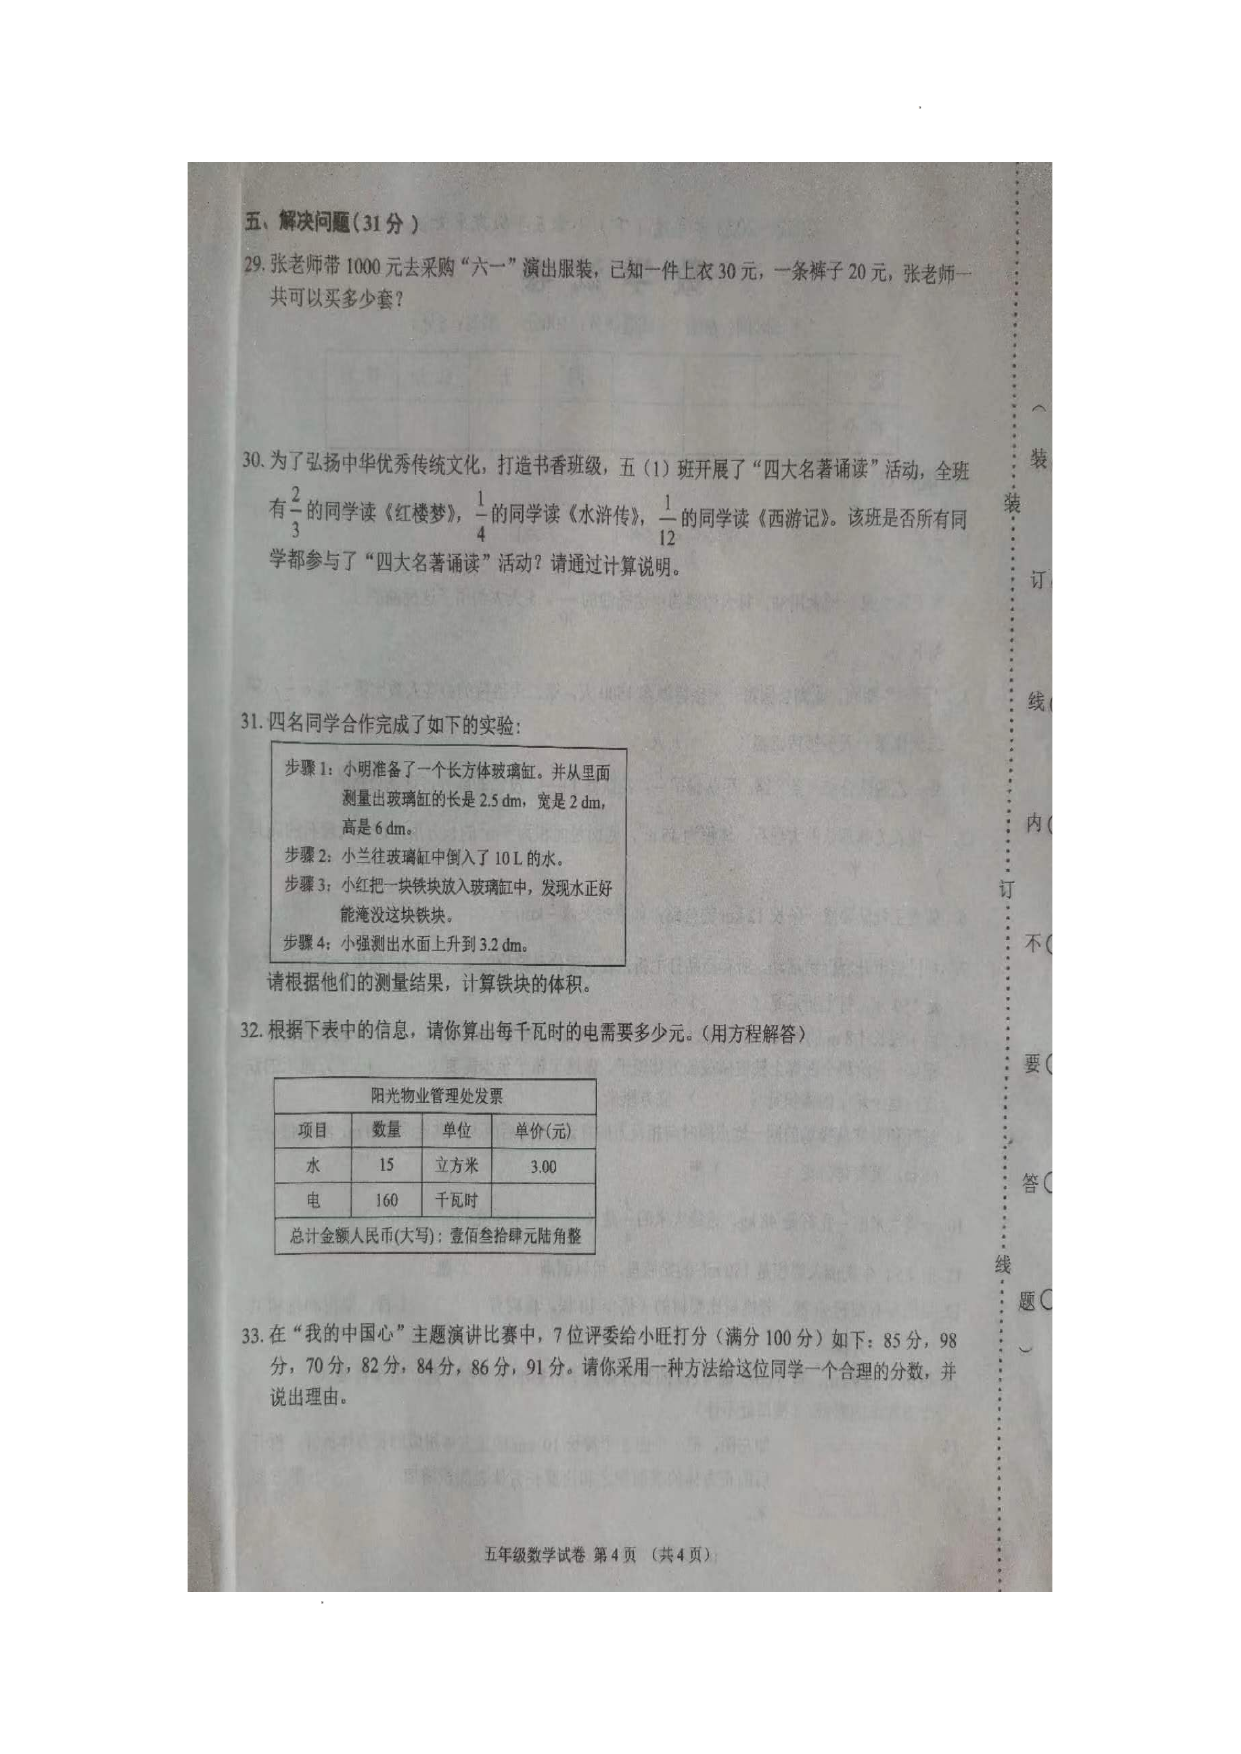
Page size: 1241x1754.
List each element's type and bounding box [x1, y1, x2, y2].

picture [187, 162, 1053, 1592]
